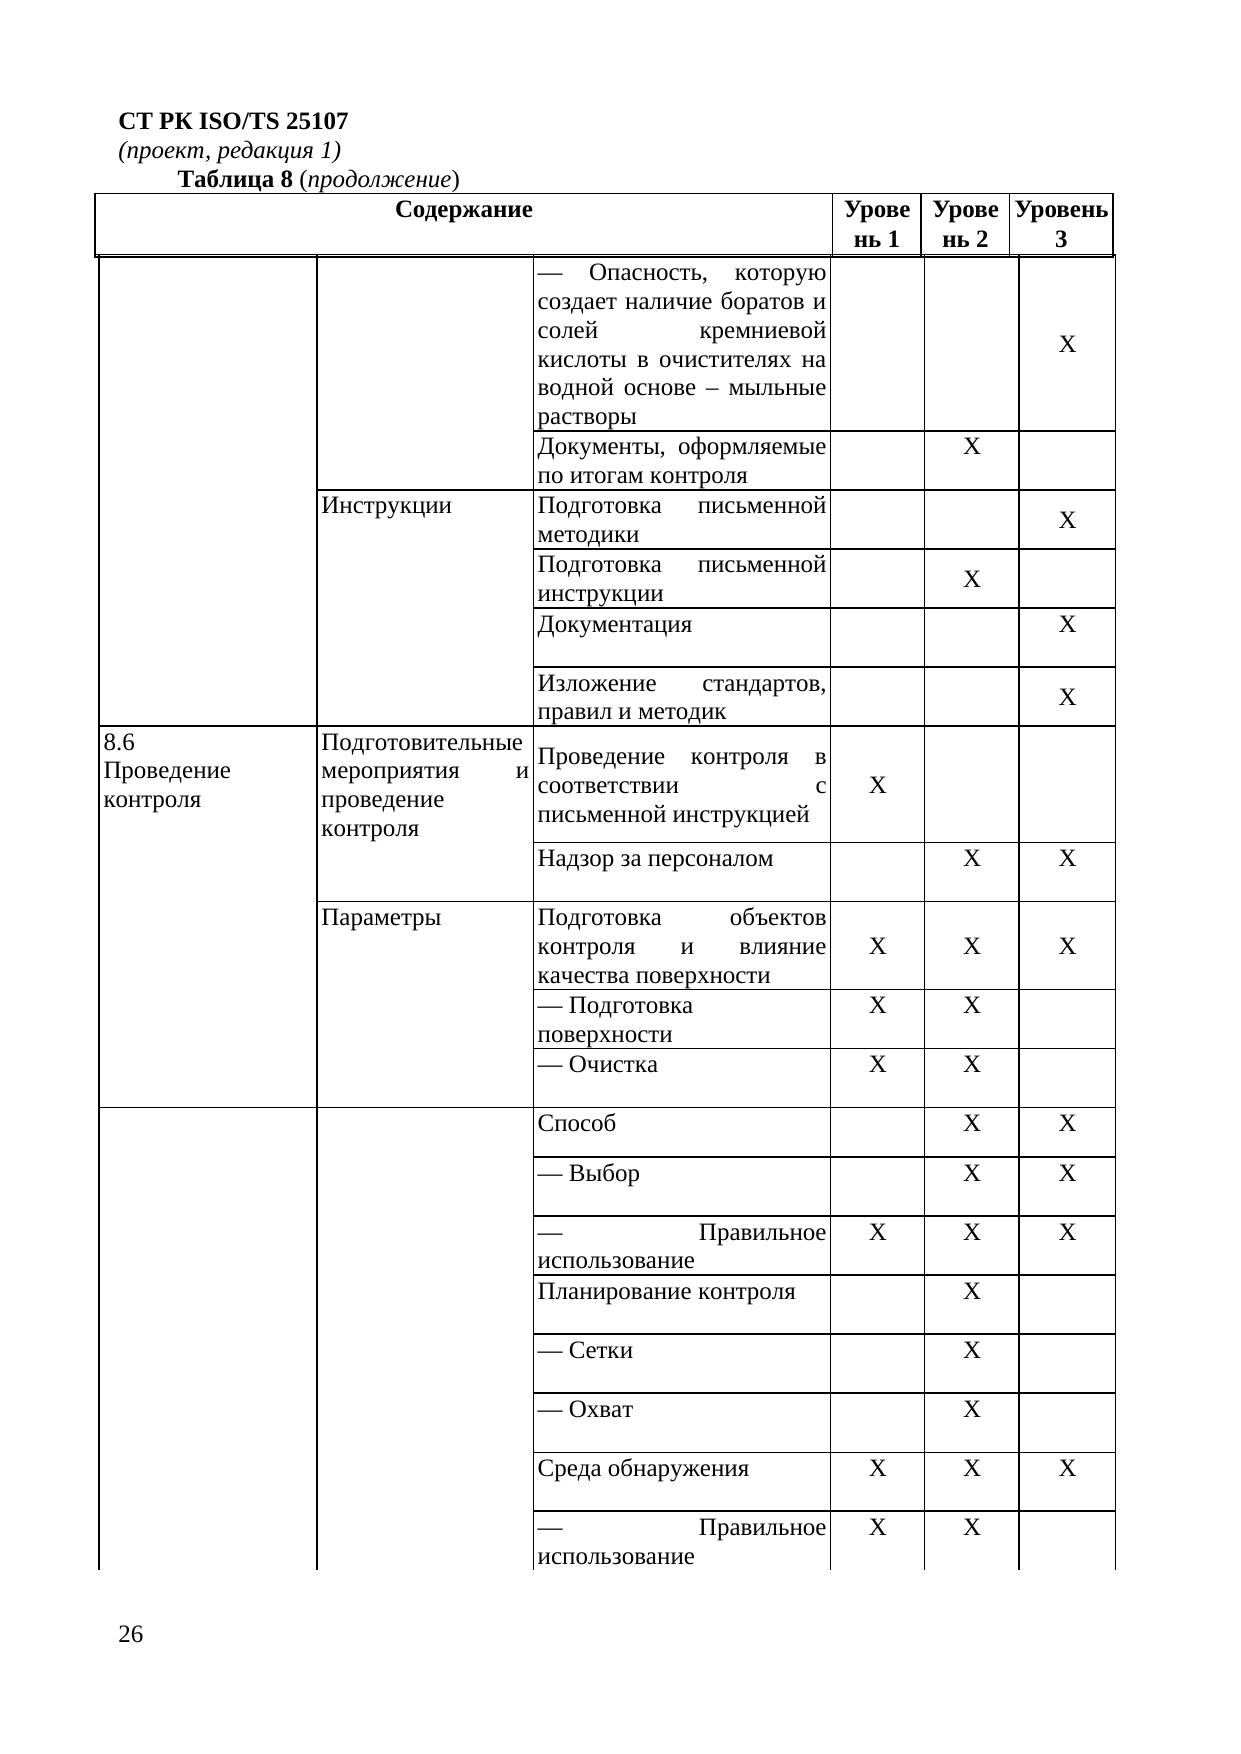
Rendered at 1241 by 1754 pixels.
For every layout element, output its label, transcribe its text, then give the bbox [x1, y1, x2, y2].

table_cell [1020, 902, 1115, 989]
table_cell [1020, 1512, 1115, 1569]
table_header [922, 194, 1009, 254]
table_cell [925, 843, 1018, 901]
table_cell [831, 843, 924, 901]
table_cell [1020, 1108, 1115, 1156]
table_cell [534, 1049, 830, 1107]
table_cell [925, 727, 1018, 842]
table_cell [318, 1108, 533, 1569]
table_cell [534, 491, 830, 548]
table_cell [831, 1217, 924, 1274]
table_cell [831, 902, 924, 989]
text Таблица 8 (продолжение) [118, 164, 1092, 192]
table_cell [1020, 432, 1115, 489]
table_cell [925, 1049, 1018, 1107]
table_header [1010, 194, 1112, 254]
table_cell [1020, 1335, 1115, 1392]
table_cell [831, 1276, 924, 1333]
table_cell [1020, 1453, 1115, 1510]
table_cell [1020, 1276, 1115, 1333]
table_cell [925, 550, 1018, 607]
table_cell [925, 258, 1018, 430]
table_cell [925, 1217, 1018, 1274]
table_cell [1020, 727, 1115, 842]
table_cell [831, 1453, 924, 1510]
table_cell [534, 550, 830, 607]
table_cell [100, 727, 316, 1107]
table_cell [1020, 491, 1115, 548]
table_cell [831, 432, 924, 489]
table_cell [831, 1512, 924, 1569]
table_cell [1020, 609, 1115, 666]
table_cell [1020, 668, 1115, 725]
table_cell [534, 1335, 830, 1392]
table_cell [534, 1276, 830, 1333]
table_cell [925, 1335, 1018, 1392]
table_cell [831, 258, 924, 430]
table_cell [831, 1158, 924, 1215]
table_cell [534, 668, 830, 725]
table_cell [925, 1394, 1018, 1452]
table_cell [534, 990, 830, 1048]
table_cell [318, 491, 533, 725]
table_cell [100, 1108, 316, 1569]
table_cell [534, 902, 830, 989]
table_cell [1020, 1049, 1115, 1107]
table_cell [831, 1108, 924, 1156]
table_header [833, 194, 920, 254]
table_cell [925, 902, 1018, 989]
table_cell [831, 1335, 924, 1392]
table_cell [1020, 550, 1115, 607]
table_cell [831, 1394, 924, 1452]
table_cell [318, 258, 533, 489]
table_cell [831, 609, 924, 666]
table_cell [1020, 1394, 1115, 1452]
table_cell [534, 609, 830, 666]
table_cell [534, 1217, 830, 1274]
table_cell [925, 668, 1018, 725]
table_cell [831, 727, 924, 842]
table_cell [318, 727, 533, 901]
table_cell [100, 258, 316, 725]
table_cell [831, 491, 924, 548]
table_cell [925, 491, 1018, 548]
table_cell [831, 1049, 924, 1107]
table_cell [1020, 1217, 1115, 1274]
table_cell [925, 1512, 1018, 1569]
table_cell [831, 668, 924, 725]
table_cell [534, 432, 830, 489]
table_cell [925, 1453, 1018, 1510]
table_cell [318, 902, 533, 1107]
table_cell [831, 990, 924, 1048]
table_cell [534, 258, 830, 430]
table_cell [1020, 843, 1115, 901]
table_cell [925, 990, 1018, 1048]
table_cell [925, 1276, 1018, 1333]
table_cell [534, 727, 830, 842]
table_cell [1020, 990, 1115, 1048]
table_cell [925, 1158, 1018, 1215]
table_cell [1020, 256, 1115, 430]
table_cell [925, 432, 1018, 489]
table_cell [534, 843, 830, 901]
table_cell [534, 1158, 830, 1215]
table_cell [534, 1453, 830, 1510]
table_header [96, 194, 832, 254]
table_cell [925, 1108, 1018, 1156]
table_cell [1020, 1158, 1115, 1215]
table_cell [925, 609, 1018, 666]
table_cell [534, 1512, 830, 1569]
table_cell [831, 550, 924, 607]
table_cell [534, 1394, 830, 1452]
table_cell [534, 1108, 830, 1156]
